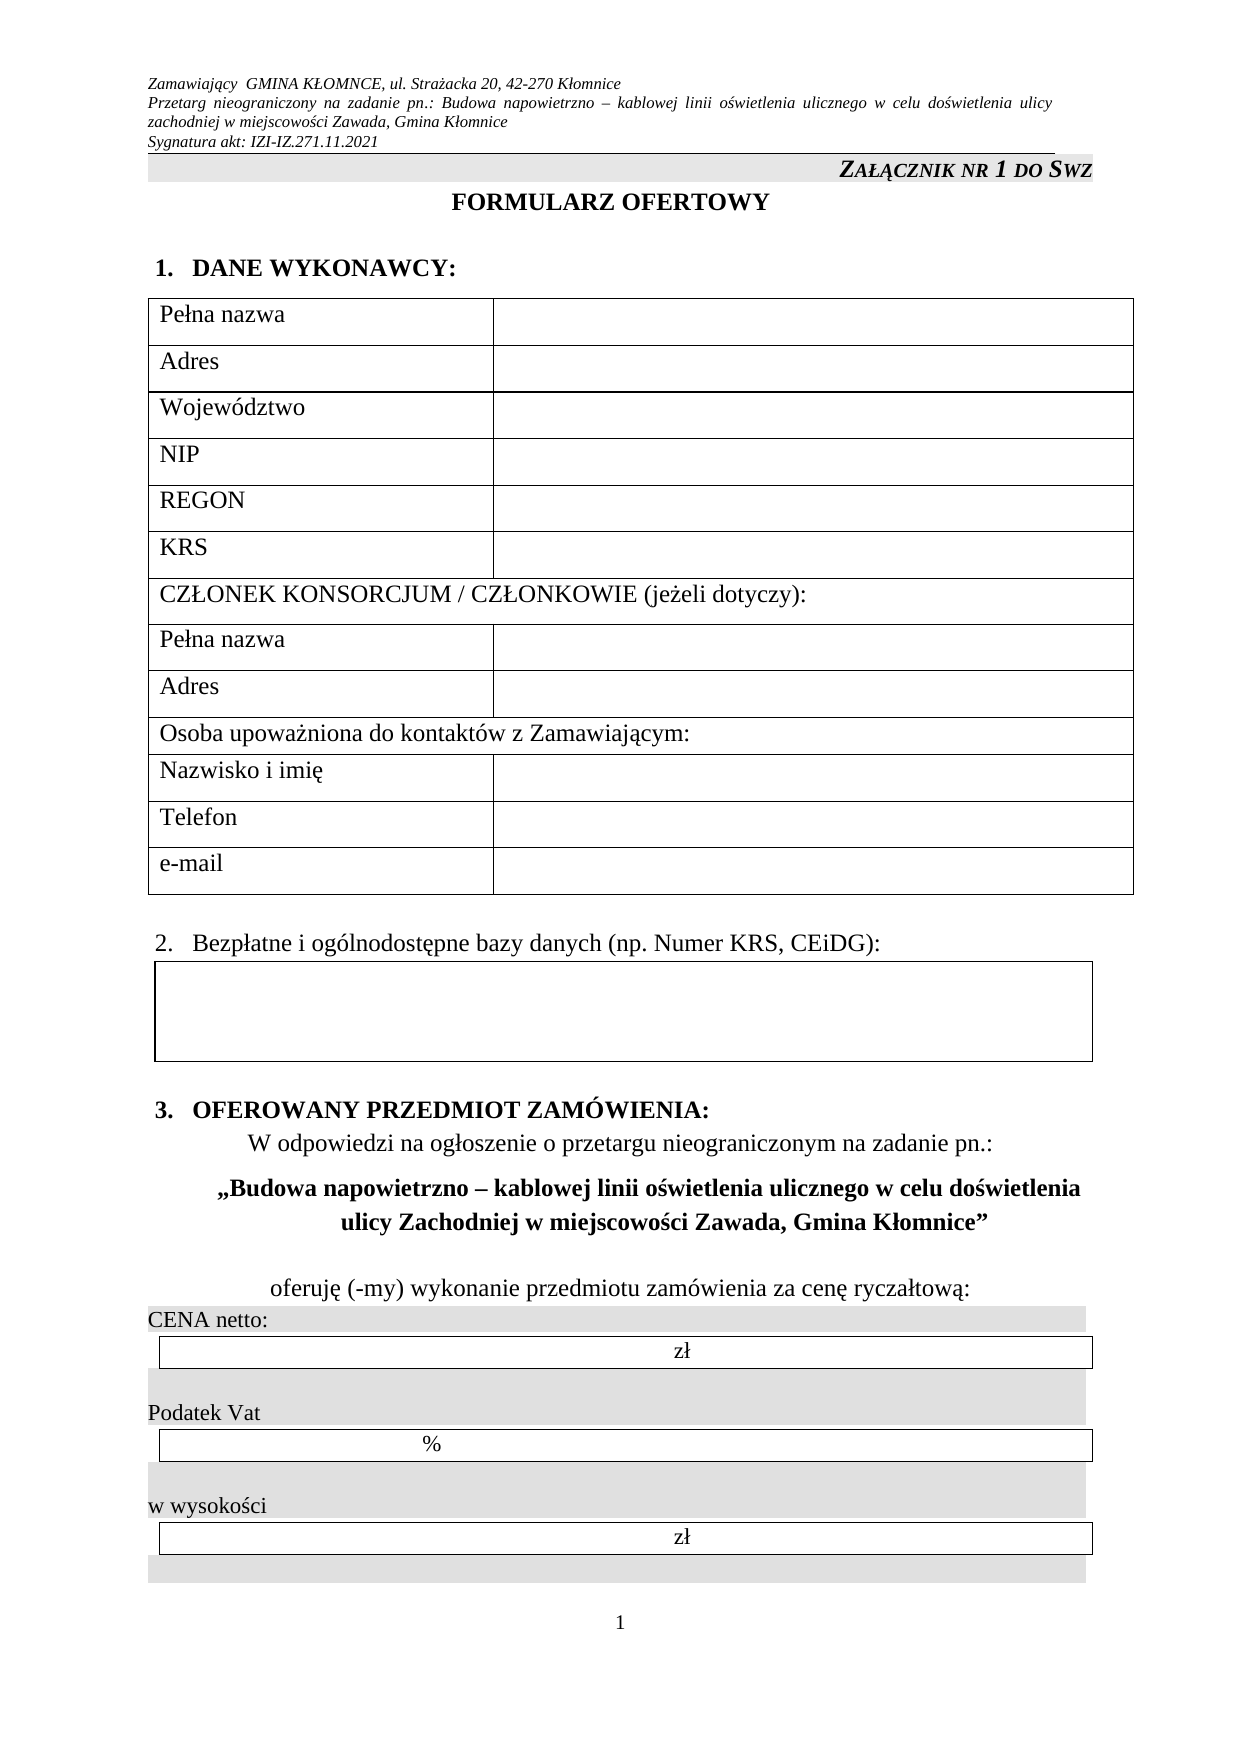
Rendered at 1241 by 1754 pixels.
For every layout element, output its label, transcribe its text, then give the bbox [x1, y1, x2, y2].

table_header zł [160, 1523, 1092, 1554]
subtitle Załącznik nr 1 do Swz [148, 154, 1093, 182]
list Bezpłatne i ogólnodostępne bazy danych (np. Numer KRS, CEiDG): [154, 928, 1093, 957]
text „Budowa napowietrzno – kablowej linii oświetlenia ulicznego w celu doświetlenia ulicy Zachodniej w miejscowości Zawada, Gmina Kłomnice” [206, 1173, 1093, 1235]
table_cell [494, 532, 1133, 578]
table_cell [494, 755, 1133, 801]
subtitle oferuję (-my) wykonanie przedmiotu zamówienia za cenę ryczałtową: [148, 1273, 1093, 1301]
table_cell KRS [149, 532, 493, 578]
text CENA netto: [148, 1306, 1086, 1332]
table_cell Osoba upoważniona do kontaktów z Zamawiającym: [149, 718, 1133, 754]
table_cell [494, 346, 1133, 391]
table_cell Nazwisko i imię [149, 755, 493, 801]
table_cell Adres [149, 346, 493, 391]
table_cell [494, 848, 1133, 894]
table_cell [494, 439, 1133, 484]
table_cell [494, 802, 1133, 847]
table_header [156, 962, 1092, 1061]
text w wysokości [148, 1492, 1086, 1518]
text FORMULARZ OFERTOWY [129, 187, 1093, 215]
table_cell Województwo [149, 393, 493, 438]
table_cell [494, 671, 1133, 717]
list DANE WYKONAWCY: [154, 253, 1093, 281]
table_cell e-mail [149, 848, 493, 894]
table_cell Pełna nazwa [149, 625, 493, 670]
subtitle W odpowiedzi na ogłoszenie o przetargu nieograniczonym na zadanie pn.: [148, 1128, 1093, 1157]
subtitle OFEROWANY PRZEDMIOT ZAMÓWIENIA: [154, 1095, 1093, 1124]
table_cell [494, 393, 1133, 438]
table_cell NIP [149, 439, 493, 484]
table_cell [494, 625, 1133, 670]
table_cell Adres [149, 671, 493, 717]
table_header [494, 299, 1133, 345]
table_cell Telefon [149, 802, 493, 847]
table_cell CZŁONEK KONSORCJUM / CZŁONKOWIE (jeżeli dotyczy): [149, 579, 1133, 623]
table_cell REGON [149, 486, 493, 531]
table_header zł [160, 1337, 1092, 1367]
table_header % [160, 1430, 1092, 1461]
table_cell [494, 486, 1133, 531]
text Podatek Vat [148, 1399, 1086, 1425]
table_header Pełna nazwa [149, 299, 493, 345]
